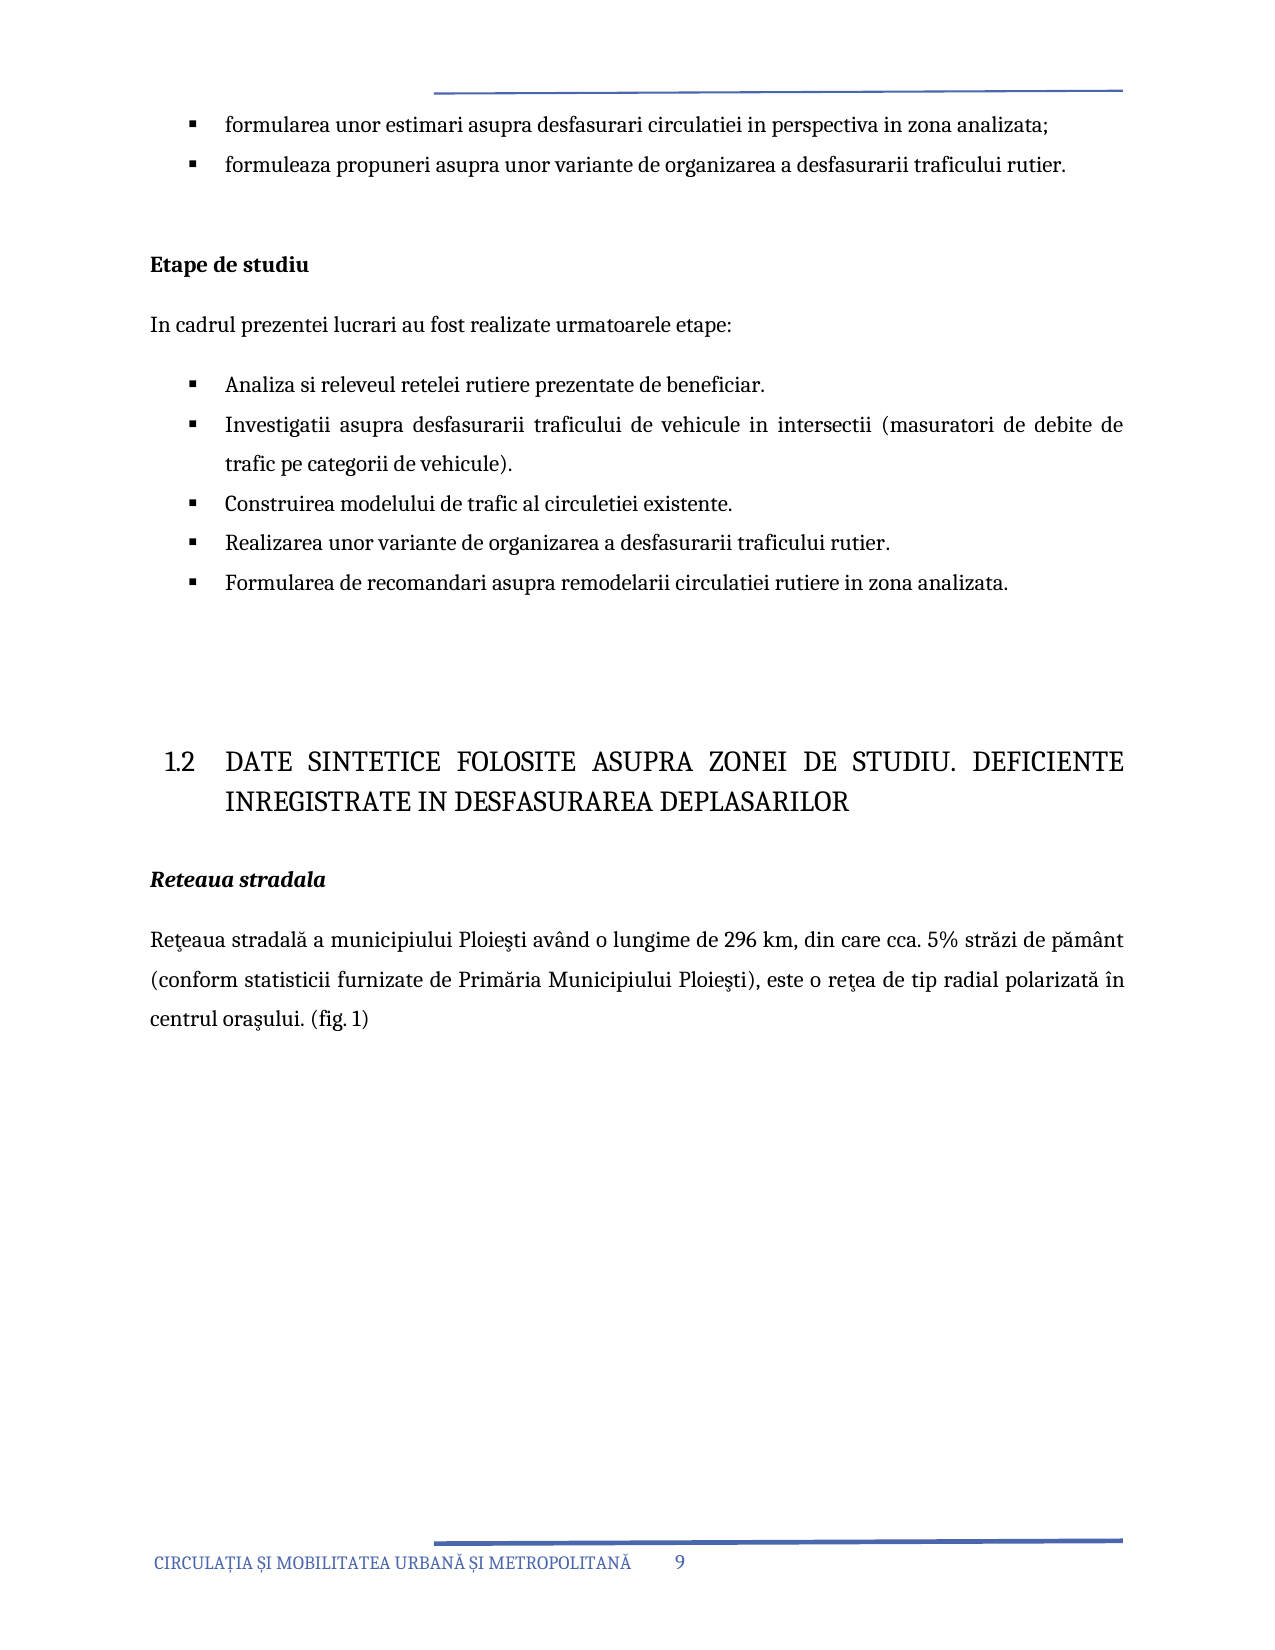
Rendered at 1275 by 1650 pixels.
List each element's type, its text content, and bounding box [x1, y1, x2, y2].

list formuleaza propuneri asupra unor variante de organizarea a desfasurarii traficului rutier. [187, 152, 1125, 178]
list Construirea modelului de trafic al circuletiei existente. [187, 491, 1125, 517]
list Realizarea unor variante de organizarea a desfasurarii traficului rutier. [187, 530, 1125, 556]
list formularea unor estimari asupra desfasurari circulatiei in perspectiva in zona analizata; [187, 112, 1125, 138]
text Etape de studiu [150, 251, 1125, 278]
subtitle Date sintetice folosite asupra zonei de studiu. Deficiente inregistrate in desfasurarea deplasarilor [165, 745, 1125, 818]
list Investigatii asupra desfasurarii traficului de vehicule in intersectii (masuratori de debite de trafic pe categorii de vehicule). [187, 412, 1125, 477]
text Reţeaua stradală a municipiului Ploieşti având o lungime de 296 km, din care cca. 5% străzi de pământ (conform statisticii furnizate de Primăria Municipiului Ploieşti), este o reţea de tip radial polarizată în centrul oraşului. (fig. 1) [150, 927, 1125, 1032]
text In cadrul prezentei lucrari au fost realizate urmatoarele etape: [150, 312, 1125, 338]
list Analiza si releveul retelei rutiere prezentate de beneficiar. [187, 372, 1125, 398]
list Formularea de recomandari asupra remodelarii circulatiei rutiere in zona analizata. [187, 569, 1125, 596]
text Reteaua stradala [150, 867, 1125, 893]
